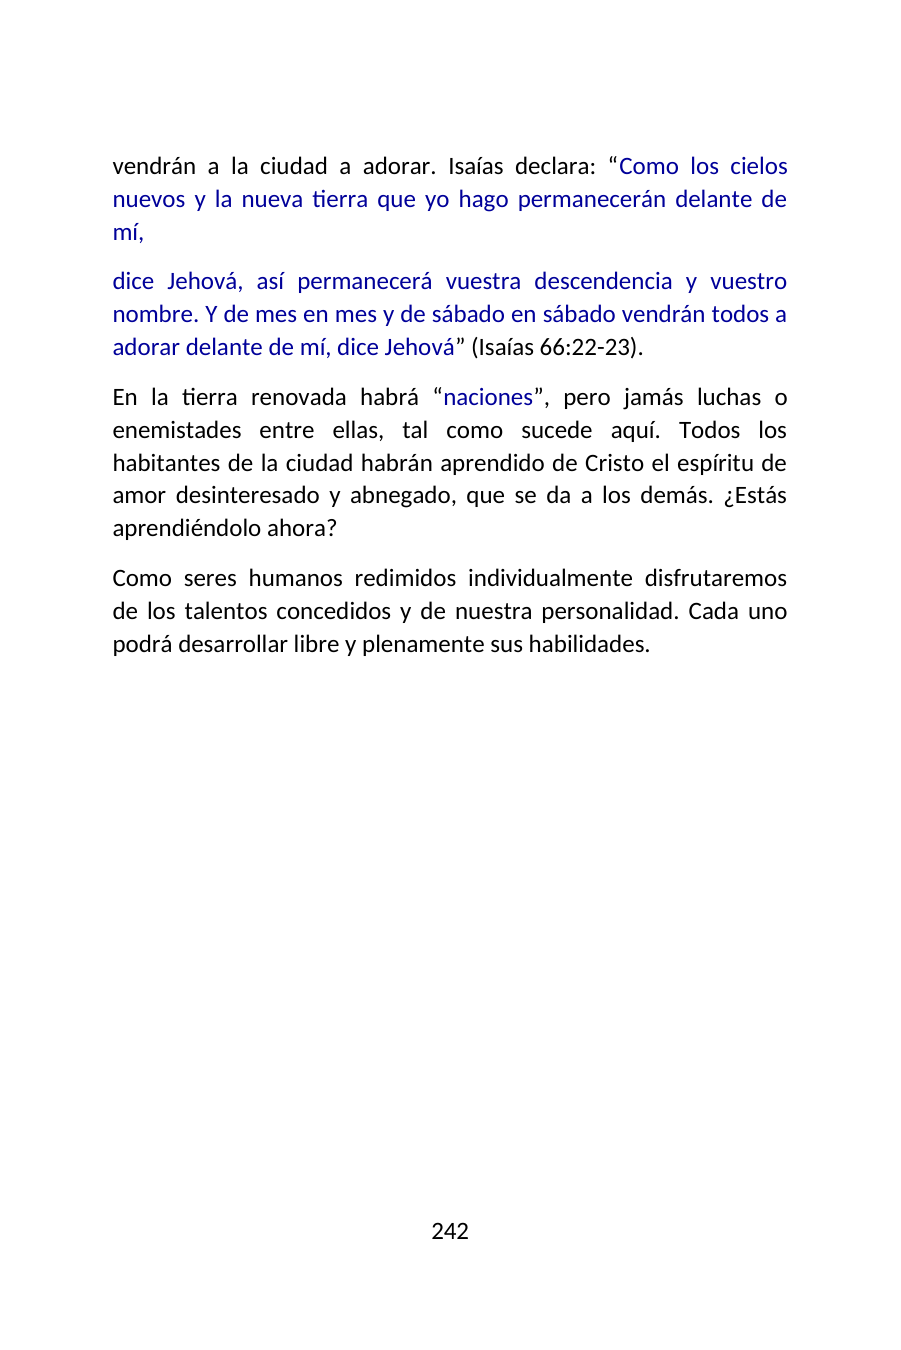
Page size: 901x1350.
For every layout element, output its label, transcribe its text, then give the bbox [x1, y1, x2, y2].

text dice Jehová, así permanecerá vuestra descendencia y vuestro nombre. Y de mes en mes y de sábado en sábado vendrán todos a adorar delante de mí, dice Jehová” (Isaías 66:22-23). [112, 265, 788, 362]
text Como seres humanos redimidos individualmente disfrutaremos de los talentos concedidos y de nuestra personalidad. Cada uno podrá desarrollar libre y plenamente sus habilidades. [112, 562, 788, 658]
text En la tierra renovada habrá “naciones”, pero jamás luchas o enemistades entre ellas, tal como sucede aquí. Todos los habitantes de la ciudad habrán aprendido de Cristo el espíritu de amor desinteresado y abnegado, que se da a los demás. ¿Estás aprendiéndolo ahora? [112, 381, 788, 543]
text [112, 150, 788, 246]
